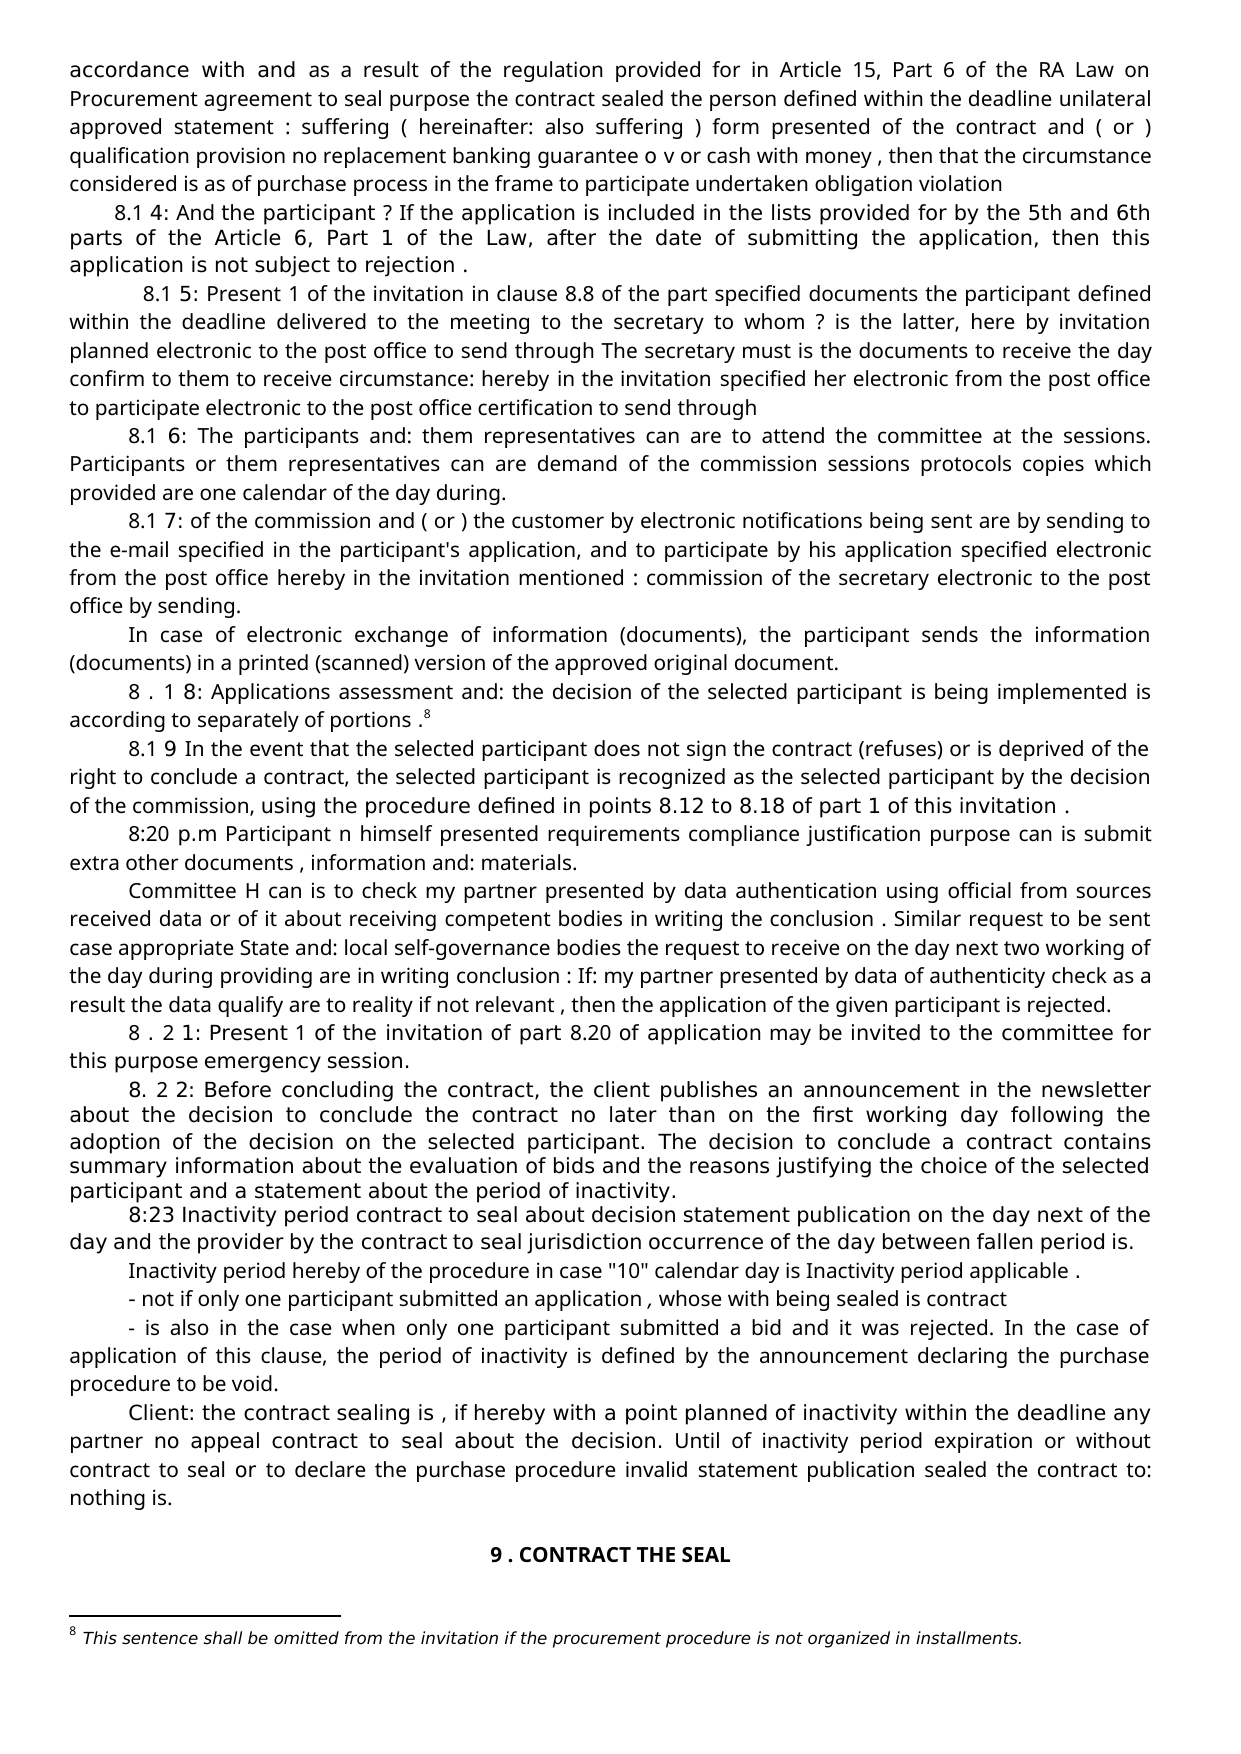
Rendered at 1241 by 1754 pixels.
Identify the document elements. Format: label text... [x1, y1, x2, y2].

text 9 . CONTRACT THE SEAL [69, 1540, 1152, 1568]
text 8 . 2 1: Present 1 of the invitation of part 8.20 of application may be invited to the committee for this purpose emergency session. [69, 1018, 1152, 1075]
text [69, 56, 1152, 198]
text Client: the contract sealing is , if hereby with a point planned of inactivity within the deadline any partner​ no appeal contract to seal about the decision. Until of inactivity period expiration or without contract to seal or to declare the purchase procedure invalid statement publication sealed​​ the contract to: nothing is. [69, 1398, 1152, 1512]
text 8.1 7: of the commission and ( or ) the customer by electronic notifications being sent are by sending to the e-mail specified in the participant's application, and to participate by his​ application specified electronic from the post office hereby in the invitation mentioned : commission of the secretary electronic to the post office by sending. [69, 506, 1152, 620]
text In case of electronic exchange of information (documents), the participant sends the information (documents) in a printed (scanned) version of the approved original document. [69, 620, 1152, 677]
text Inactivity period hereby of the procedure in case "10" calendar day is​ Inactivity period applicable . [69, 1256, 1152, 1284]
text 8 . 1 8: Applications assessment and: the decision of the selected participant is being implemented is according to separately of portions . [69, 677, 1152, 734]
text 8.1 5: Present 1 of the invitation in clause 8.8 of the part specified documents the participant defined within the deadline delivered to the meeting to the secretary to whom ? is the latter, here by invitation planned electronic to the post office to send through​ The secretary must is the documents to receive the day confirm to them to receive circumstance: hereby in the invitation specified her electronic from the post office to participate electronic to the post office certification to send through​ [69, 279, 1152, 421]
text 8.1 6: The participants and: them representatives can are to attend the committee at the sessions. Participants or them representatives can are demand of the commission sessions protocols copies which​ provided are one calendar of the day during. [69, 421, 1152, 506]
text 8. 2 2: Before concluding the contract, the client publishes an announcement in the newsletter about the decision to conclude the contract no later than on the first working day following the adoption of the decision on the selected participant. The decision to conclude a contract contains summary information about the evaluation of bids and the reasons justifying the choice of the selected participant and a statement about the period of inactivity. [69, 1075, 1152, 1203]
text 8.1 9 In the event that the selected participant does not sign the contract (refuses) or is deprived of the right to conclude a contract, the selected participant is recognized as the selected participant by the decision of the commission, using the procedure defined in points 8.12 to 8.18 of part 1 of this invitation . [69, 734, 1152, 819]
text 8:20 p.m Participant n himself presented requirements compliance justification purpose can is submit extra other documents , information and: materials. [69, 819, 1152, 876]
text - is also in the case when only one participant submitted a bid and it was rejected. In the case of application of this clause, the period of inactivity is defined by the announcement declaring the purchase procedure to be void. [69, 1313, 1152, 1398]
text 8.1 4: And the participant ? If the application is included in the lists provided for by the 5th and 6th parts of the Article 6, Part 1 of the Law, after the date of submitting the application, then this application is not subject to rejection . [69, 198, 1152, 279]
text - not if​ only one participant submitted an application , whose with being sealed is contract​ [69, 1284, 1152, 1313]
text 8:23​ Inactivity period contract to seal about decision statement publication on the day next of the day and the provider by the contract to seal jurisdiction occurrence of the day between fallen period is. [69, 1203, 1152, 1256]
text Committee H can is to check my partner presented by data authentication using​ official from sources received data or of it about receiving competent bodies in writing the conclusion . Similar request to be sent case appropriate State and: local self-governance bodies the request to receive on the day next two working of the day during providing are in writing conclusion : If: my partner presented by data of authenticity check as a result the data qualify are to reality if not relevant , then the application of the given participant is rejected. [69, 876, 1152, 1018]
